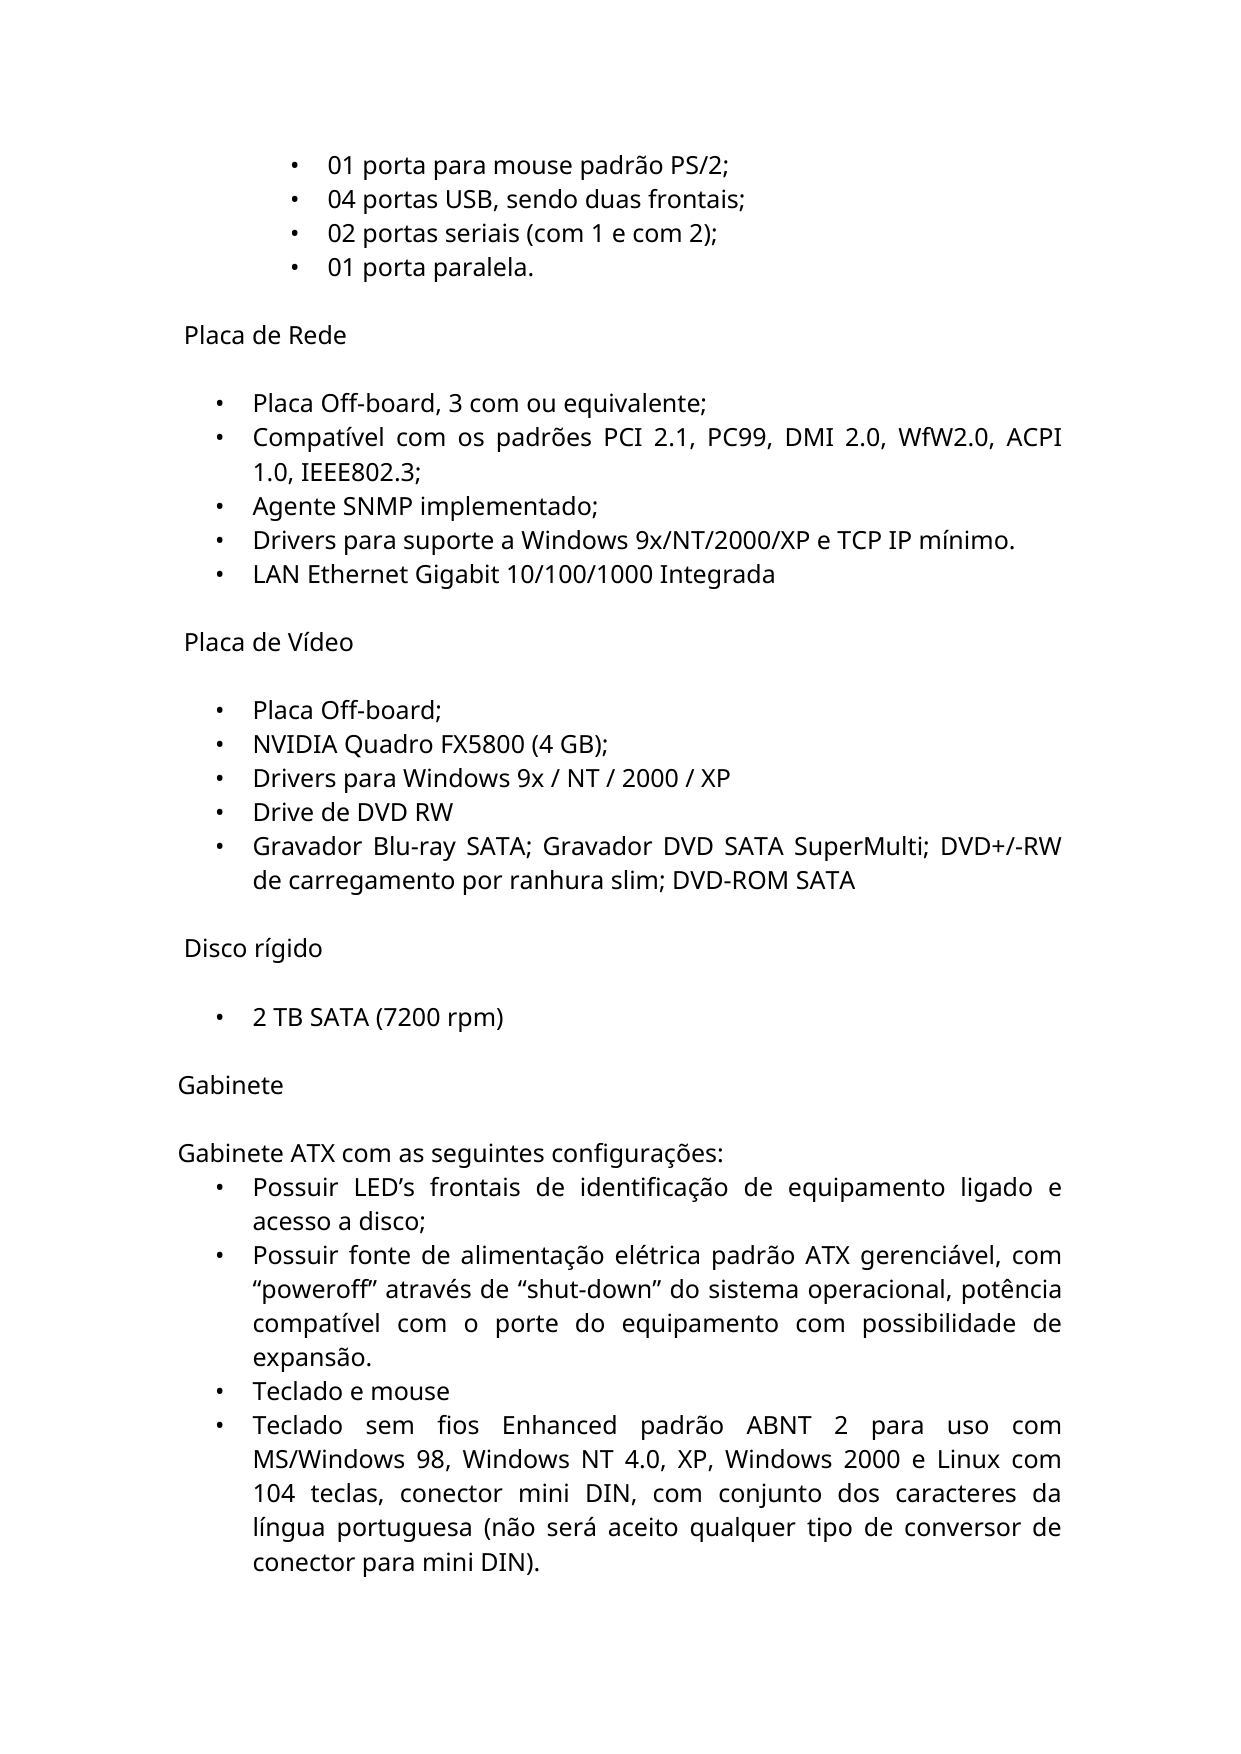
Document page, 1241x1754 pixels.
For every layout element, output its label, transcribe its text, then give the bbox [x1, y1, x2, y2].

list Teclado e mouse [215, 1374, 1063, 1408]
list Drivers para suporte a Windows 9x/NT/2000/XP e TCP IP mínimo. [215, 522, 1063, 556]
list LAN Ethernet Gigabit 10/100/1000 Integrada [215, 556, 1063, 590]
list Gravador Blu-ray SATA; Gravador DVD SATA SuperMulti; DVD+/-RW de carregamento por ranhura slim; DVD-ROM SATA [215, 829, 1063, 897]
list Drivers para Windows 9x / NT / 2000 / XP [215, 761, 1063, 795]
list Possuir LED’s frontais de identificação de equipamento ligado e acesso a disco; [215, 1169, 1063, 1238]
list 01 porta paralela. [290, 250, 1063, 284]
list Placa Off-board, 3 com ou equivalente; [215, 386, 1063, 420]
text Gabinete [177, 1067, 1063, 1101]
list 02 portas seriais (com 1 e com 2); [290, 216, 1063, 250]
text Placa de Rede [177, 318, 1063, 352]
list 01 porta para mouse padrão PS/2; [290, 148, 1063, 182]
list Drive de DVD RW [215, 795, 1063, 829]
list Compatível com os padrões PCI 2.1, PC99, DMI 2.0, WfW2.0, ACPI 1.0, IEEE802.3; [215, 420, 1063, 488]
text Gabinete ATX com as seguintes configurações: [177, 1135, 1063, 1169]
list Possuir fonte de alimentação elétrica padrão ATX gerenciável, com “poweroff” através de “shut-down” do sistema operacional, potência compatível com o porte do equipamento com possibilidade de expansão. [215, 1238, 1063, 1374]
text Placa de Vídeo [177, 624, 1063, 658]
list 04 portas USB, sendo duas frontais; [290, 182, 1063, 216]
list 2 TB SATA (7200 rpm) [215, 999, 1063, 1033]
text Disco rígido [177, 931, 1063, 965]
list NVIDIA Quadro FX5800 (4 GB); [215, 727, 1063, 761]
list Placa Off-board; [215, 693, 1063, 727]
list Agente SNMP implementado; [215, 488, 1063, 522]
list Teclado sem fios Enhanced padrão ABNT 2 para uso com MS/Windows 98, Windows NT 4.0, XP, Windows 2000 e Linux com 104 teclas, conector mini DIN, com conjunto dos caracteres da língua portuguesa (não será aceito qualquer tipo de conversor de conector para mini DIN). [215, 1408, 1063, 1578]
